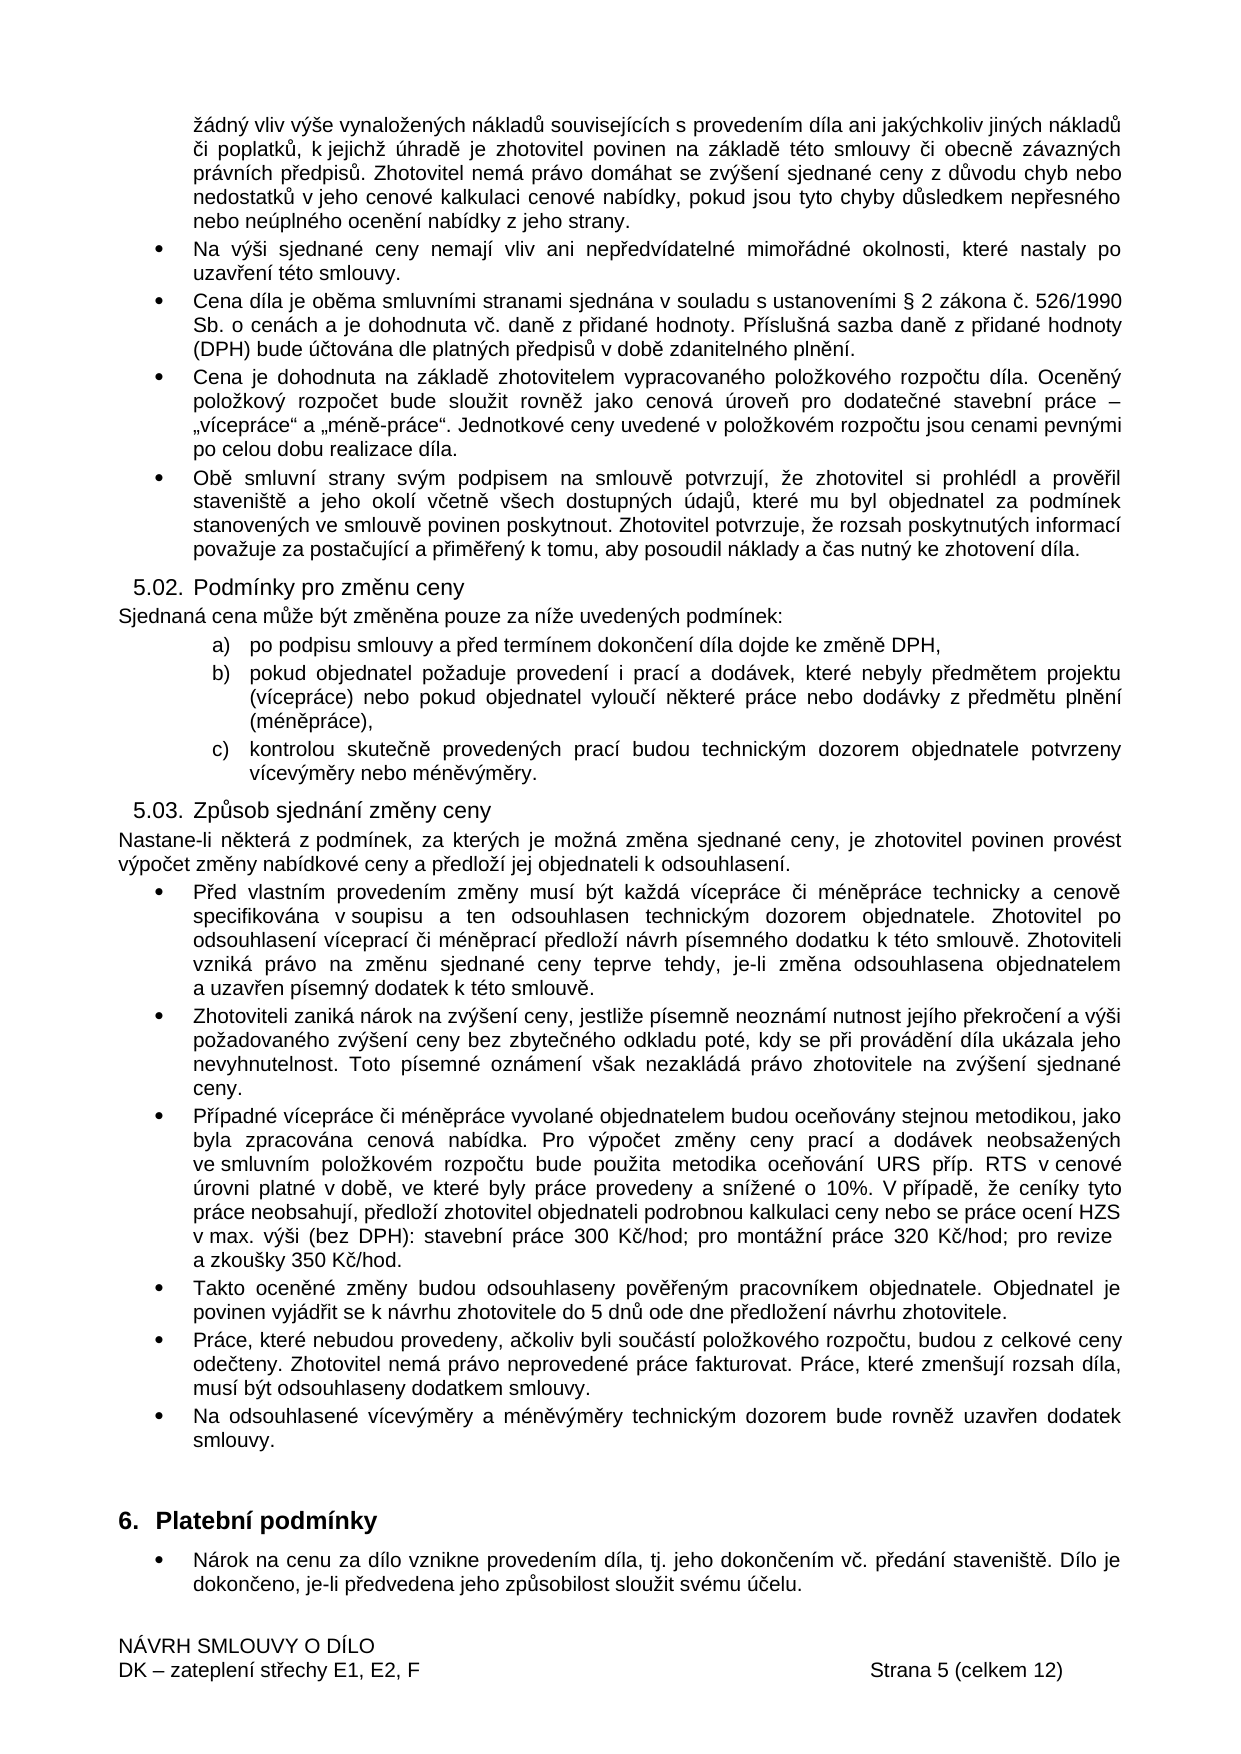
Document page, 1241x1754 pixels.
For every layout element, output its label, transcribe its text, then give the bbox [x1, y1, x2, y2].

text Před vlastním provedením změny musí být každá vícepráce či méněpráce technicky a cenově specifikována v soupisu a ten odsouhlasen technickým dozorem objednatele. Zhotovitel po odsouhlasení víceprací či méněprací předloží návrh písemného dodatku k této smlouvě. Zhotoviteli vzniká právo na změnu sjednané ceny teprve tehdy, je-li změna odsouhlasena objednatelem a uzavřen písemný dodatek k této smlouvě. [155, 879, 1122, 999]
text Nárok na cenu za dílo vznikne provedením díla, tj. jeho dokončením vč. předání staveniště. Dílo je dokončeno, je-li předvedena jeho způsobilost sloužit svému účelu. [155, 1547, 1122, 1596]
text pokud objednatel požaduje provedení i prací a dodávek, které nebyly předmětem projektu (vícepráce) nebo pokud objednatel vyloučí některé práce nebo dodávky z předmětu plnění (méněpráce), [212, 661, 1122, 732]
text Cena díla je oběma smluvními stranami sjednána v souladu s ustanoveními § 2 zákona č. 526/1990 Sb. o cenách a je dohodnuta vč. daně z přidané hodnoty. Příslušná sazba daně z přidané hodnoty (DPH) bude účtována dle platných předpisů v době zdanitelného plnění. [155, 289, 1122, 361]
text Případné vícepráce či méněpráce vyvolané objednatelem budou oceňovány stejnou metodikou, jako byla zpracována cenová nabídka. Pro výpočet změny ceny prací a dodávek neobsažených ve smluvním položkovém rozpočtu bude použita metodika oceňování URS příp. RTS v cenové úrovni platné v době, ve které byly práce provedeny a snížené o 10%. V případě, že ceníky tyto práce neobsahují, předloží zhotovitel objednateli podrobnou kalkulaci ceny nebo se práce ocení HZS v max. výši (bez DPH): stavební práce 300 Kč/hod; pro montážní práce 320 Kč/hod; pro revize a zkoušky 350 Kč/hod. [155, 1104, 1122, 1272]
text Sjednaná cena může být změněna pouze za níže uvedených podmínek: [118, 604, 1122, 628]
text po podpisu smlouvy a před termínem dokončení díla dojde ke změně DPH, [212, 632, 1122, 656]
subtitle Způsob sjednání změny ceny [133, 797, 1122, 823]
subtitle Podmínky pro změnu ceny [133, 574, 1122, 600]
text Nastane-li některá z podmínek, za kterých je možná změna sjednané ceny, je zhotovitel povinen provést výpočet změny nabídkové ceny a předloží jej objednateli k odsouhlasení. [118, 827, 1122, 875]
subtitle Platební podmínky [118, 1506, 1122, 1535]
text Na výši sjednané ceny nemají vliv ani nepředvídatelné mimořádné okolnosti, které nastaly po uzavření této smlouvy. [155, 237, 1122, 285]
text Obě smluvní strany svým podpisem na smlouvě potvrzují, že zhotovitel si prohlédl a prověřil staveniště a jeho okolí včetně všech dostupných údajů, které mu byl objednatel za podmínek stanovených ve smlouvě povinen poskytnout. Zhotovitel potvrzuje, že rozsah poskytnutých informací považuje za postačující a přiměřený k tomu, aby posoudil náklady a čas nutný ke zhotovení díla. [155, 465, 1122, 561]
text Práce, které nebudou provedeny, ačkoliv byli součástí položkového rozpočtu, budou z celkové ceny odečteny. Zhotovitel nemá právo neprovedené práce fakturovat. Práce, které zmenšují rozsah díla, musí být odsouhlaseny dodatkem smlouvy. [155, 1328, 1122, 1400]
text Cena je dohodnuta na základě zhotovitelem vypracovaného položkového rozpočtu díla. Oceněný položkový rozpočet bude sloužit rovněž jako cenová úroveň pro dodatečné stavební práce – „vícepráce“ a „méně-práce“. Jednotkové ceny uvedené v položkovém rozpočtu jsou cenami pevnými po celou dobu realizace díla. [155, 365, 1122, 461]
text Takto oceněné změny budou odsouhlaseny pověřeným pracovníkem objednatele. Objednatel je povinen vyjádřit se k návrhu zhotovitele do 5 dnů ode dne předložení návrhu zhotovitele. [155, 1276, 1122, 1324]
text Na odsouhlasené vícevýměry a méněvýměry technickým dozorem bude rovněž uzavřen dodatek smlouvy. [155, 1404, 1122, 1452]
text Zhotoviteli zaniká nárok na zvýšení ceny, jestliže písemně neoznámí nutnost jejího překročení a výši požadovaného zvýšení ceny bez zbytečného odkladu poté, kdy se při provádění díla ukázala jeho nevyhnutelnost. Toto písemné oznámení však nezakládá právo zhotovitele na zvýšení sjednané ceny. [155, 1004, 1122, 1099]
text kontrolou skutečně provedených prací budou technickým dozorem objednatele potvrzeny vícevýměry nebo méněvýměry. [212, 737, 1122, 784]
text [155, 113, 1122, 233]
